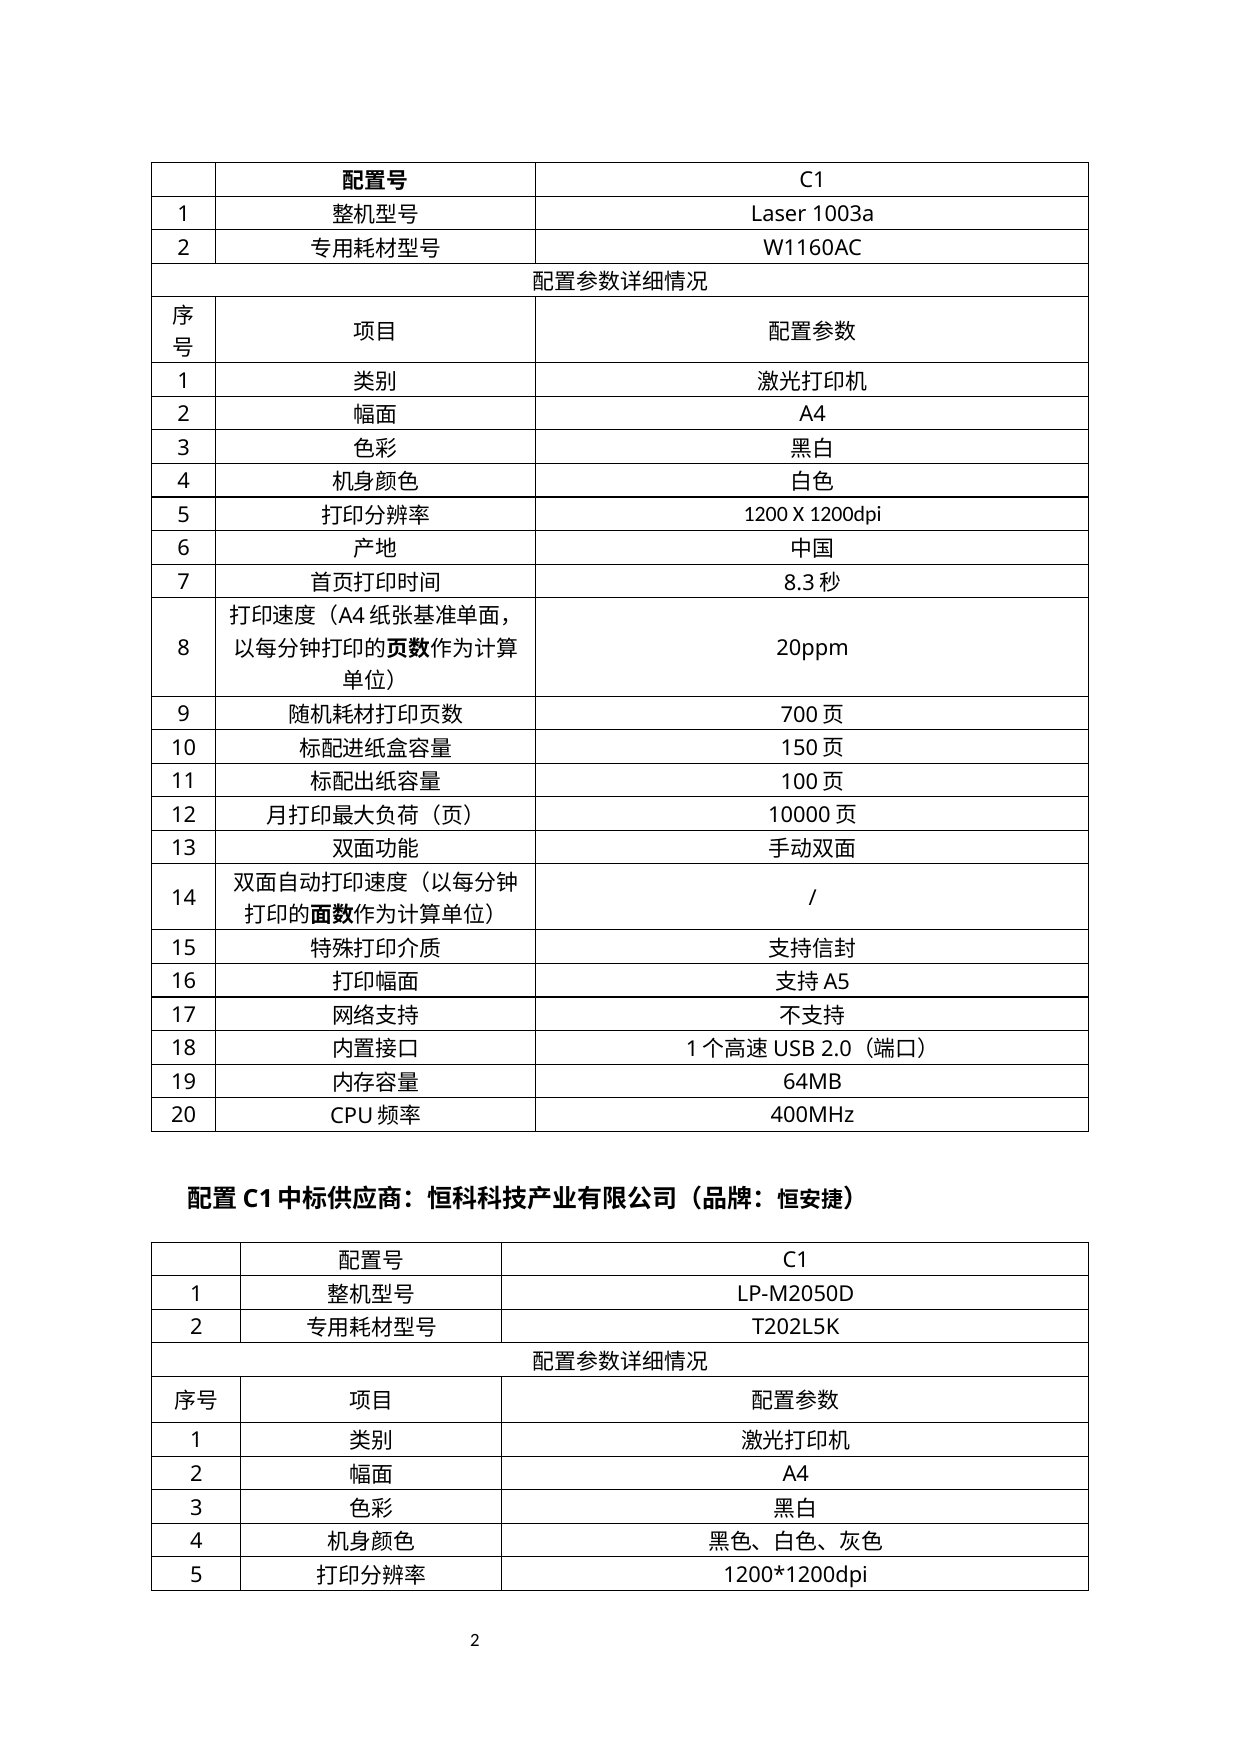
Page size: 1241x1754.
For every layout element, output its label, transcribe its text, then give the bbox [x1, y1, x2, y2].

table_cell 11 [152, 764, 215, 796]
text 配置C1中标供应商：恒科科技产业有限公司（品牌：恒安捷） [187, 1164, 1053, 1229]
table_cell 项目 [216, 297, 535, 362]
table_cell 10000页 [536, 797, 1088, 830]
table_cell 1 [152, 363, 215, 396]
table_cell 激光打印机 [502, 1423, 1088, 1456]
table_cell 序号 [152, 297, 215, 362]
table_cell 64MB [536, 1065, 1088, 1097]
table_cell 类别 [241, 1423, 501, 1456]
table_cell 打印幅面 [216, 964, 535, 996]
table_cell 黑色、白色、灰色 [502, 1524, 1088, 1556]
table_cell 5 [152, 498, 215, 530]
table_cell 专用耗材型号 [241, 1310, 501, 1342]
table_cell / [536, 864, 1088, 929]
table_cell 产地 [216, 531, 535, 563]
table_cell 幅面 [216, 397, 535, 429]
table_cell 1 [152, 197, 215, 229]
table_cell 12 [152, 797, 215, 830]
table_cell 4 [152, 464, 215, 496]
table_cell 15 [152, 930, 215, 963]
table_cell 9 [152, 697, 215, 729]
table_cell 激光打印机 [536, 363, 1088, 396]
table_cell 3 [152, 430, 215, 463]
table_cell 14 [152, 864, 215, 929]
table_cell 20 [152, 1098, 215, 1131]
table_cell 打印分辨率 [216, 498, 535, 530]
table_cell 1 [152, 1276, 240, 1309]
table_cell 内置接口 [216, 1031, 535, 1063]
table_cell 2 [152, 397, 215, 429]
table_cell 19 [152, 1065, 215, 1097]
table_cell 400MHz [536, 1098, 1088, 1131]
table_cell Laser 1003a [536, 197, 1088, 229]
table_cell A4 [502, 1457, 1088, 1489]
table_header 配置号 [216, 163, 535, 196]
table_cell 月打印最大负荷（页） [216, 797, 535, 830]
table_cell 不支持 [536, 998, 1088, 1030]
table_cell 标配进纸盒容量 [216, 730, 535, 763]
table_cell 17 [152, 998, 215, 1030]
table_cell 2 [152, 1310, 240, 1342]
table_cell A4 [536, 397, 1088, 429]
table_cell 专用耗材型号 [216, 230, 535, 263]
table_cell 中国 [536, 531, 1088, 563]
table_cell 5 [152, 1557, 240, 1590]
table_cell 机身颜色 [241, 1524, 501, 1556]
table_cell 1 [152, 1423, 240, 1456]
table_cell 标配出纸容量 [216, 764, 535, 796]
table_cell 2 [152, 230, 215, 263]
table_cell 支持A5 [536, 964, 1088, 996]
table_cell 色彩 [241, 1490, 501, 1523]
table_cell 3 [152, 1490, 240, 1523]
table_cell 配置参数详细情况 [152, 264, 1088, 296]
table_cell 色彩 [216, 430, 535, 463]
table_cell 10 [152, 730, 215, 763]
table_cell 序号 [152, 1377, 240, 1422]
table_cell LP-M2050D [502, 1276, 1088, 1309]
table_cell CPU频率 [216, 1098, 535, 1131]
table_cell 首页打印时间 [216, 565, 535, 597]
table_header [152, 1243, 240, 1275]
table_cell 4 [152, 1524, 240, 1556]
table_cell 黑白 [536, 430, 1088, 463]
table_cell 双面功能 [216, 831, 535, 863]
table_cell 1个高速 USB 2.0（端口） [536, 1031, 1088, 1063]
table_cell 项目 [241, 1377, 501, 1422]
table_cell 6 [152, 531, 215, 563]
table_cell 手动双面 [536, 831, 1088, 863]
table_cell 18 [152, 1031, 215, 1063]
table_cell 8.3秒 [536, 565, 1088, 597]
table_cell 20ppm [536, 598, 1088, 696]
table_cell 100页 [536, 764, 1088, 796]
table_cell 13 [152, 831, 215, 863]
table_cell 双面自动打印速度（以每分钟打印的面数作为计算单位） [216, 864, 535, 929]
table_header C1 [536, 163, 1088, 196]
table_cell 整机型号 [216, 197, 535, 229]
table_cell W1160AC [536, 230, 1088, 263]
table_cell 幅面 [241, 1457, 501, 1489]
table_cell 类别 [216, 363, 535, 396]
table_cell 支持信封 [536, 930, 1088, 963]
table_cell 特殊打印介质 [216, 930, 535, 963]
table_header [152, 163, 215, 196]
table_cell 16 [152, 964, 215, 996]
table_cell 随机耗材打印页数 [216, 697, 535, 729]
table_cell 白色 [536, 464, 1088, 496]
table_cell 打印速度（A4纸张基准单面，以每分钟打印的页数作为计算单位） [216, 598, 535, 696]
table_cell 1200 X 1200dpi [536, 498, 1088, 530]
table_cell 配置参数详细情况 [152, 1343, 1088, 1376]
table_cell 配置参数 [502, 1377, 1088, 1422]
table_header 配置号 [241, 1243, 501, 1275]
table_cell 2 [152, 1457, 240, 1489]
table_cell 机身颜色 [216, 464, 535, 496]
table_cell 7 [152, 565, 215, 597]
table_cell 打印分辨率 [241, 1557, 501, 1590]
table_cell 1200*1200dpi [502, 1557, 1088, 1590]
table_header C1 [502, 1243, 1088, 1275]
table_cell 整机型号 [241, 1276, 501, 1309]
table_cell 配置参数 [536, 297, 1088, 362]
table_cell 网络支持 [216, 998, 535, 1030]
table_cell 内存容量 [216, 1065, 535, 1097]
table_cell 黑白 [502, 1490, 1088, 1523]
table_cell 8 [152, 598, 215, 696]
table_cell 700页 [536, 697, 1088, 729]
table_cell 150页 [536, 730, 1088, 763]
table_cell T202L5K [502, 1310, 1088, 1342]
